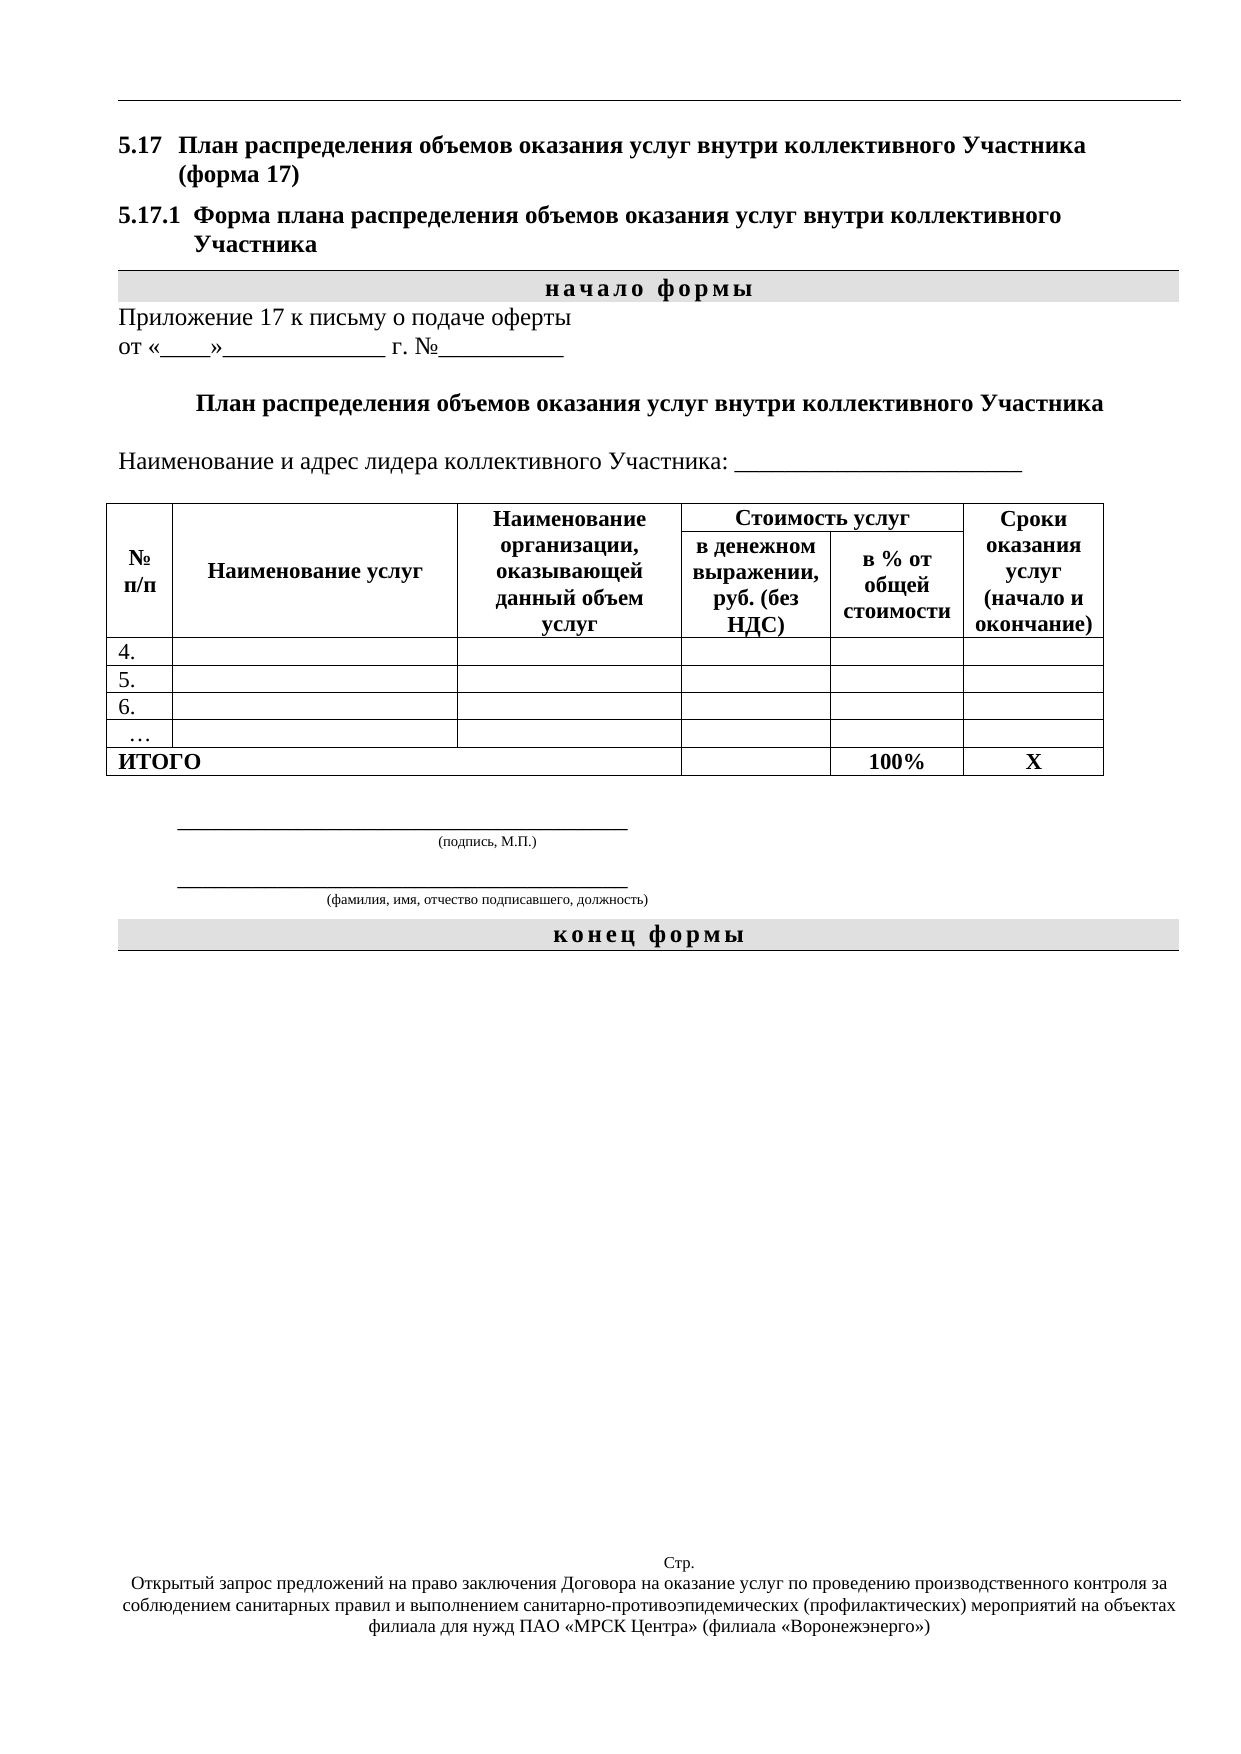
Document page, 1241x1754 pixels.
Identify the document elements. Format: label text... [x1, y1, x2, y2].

table_cell [173, 720, 457, 747]
text начало формы [118, 271, 1179, 302]
text ____________________________________ [118, 804, 1181, 833]
table_cell в денежном выражении, руб. (без НДС) [682, 532, 830, 637]
table_cell [107, 693, 172, 719]
table_cell [107, 666, 172, 692]
table_cell [831, 666, 963, 692]
table_cell [682, 638, 830, 664]
table_cell [458, 720, 681, 747]
subtitle План распределения объемов оказания услуг внутри коллективного Участника (форма 17) [118, 130, 1181, 188]
table_cell [682, 666, 830, 692]
table_cell [458, 638, 681, 664]
table_cell … [107, 720, 172, 747]
table_cell [173, 638, 457, 664]
text Наименование и адрес лидера коллективного Участника: _______________________ [118, 446, 1181, 474]
table_cell [964, 720, 1103, 747]
table_cell [173, 693, 457, 719]
text (подпись, М.П.) [118, 833, 797, 862]
table_cell в % от общей стоимости [831, 532, 963, 637]
subtitle Форма плана распределения объемов оказания услуг внутри коллективного Участника [118, 200, 1181, 258]
table_cell [831, 720, 963, 747]
table_cell ИТОГО [107, 748, 681, 775]
table_cell [964, 693, 1103, 719]
table_header № п/п [107, 504, 172, 637]
table_cell [173, 666, 457, 692]
text План распределения объемов оказания услуг внутри коллективного Участника [118, 388, 1181, 417]
table_cell [682, 693, 830, 719]
text конец формы [118, 919, 1179, 950]
table_cell [458, 693, 681, 719]
table_cell 100% [831, 748, 963, 775]
table_cell [964, 638, 1103, 664]
table_header Наименование организации, оказывающей данный объем услуг [458, 504, 681, 637]
table_header Стоимость услуг [682, 504, 963, 531]
table_cell [458, 666, 681, 692]
table_cell [682, 720, 830, 747]
text (фамилия, имя, отчество подписавшего, должность) [118, 891, 797, 919]
text Приложение 17 к письму о подаче оферты от «____»_____________ г. №__________ [118, 302, 1181, 359]
table_cell [964, 666, 1103, 692]
table_cell [107, 638, 172, 664]
table_cell [682, 748, 830, 775]
table_cell [831, 638, 963, 664]
table_header Сроки оказания услуг (начало и окончание) [964, 504, 1103, 637]
table_header Наименование услуг [173, 504, 457, 637]
table_cell Х [964, 748, 1103, 775]
table_cell [831, 693, 963, 719]
text ____________________________________ [118, 862, 1181, 891]
